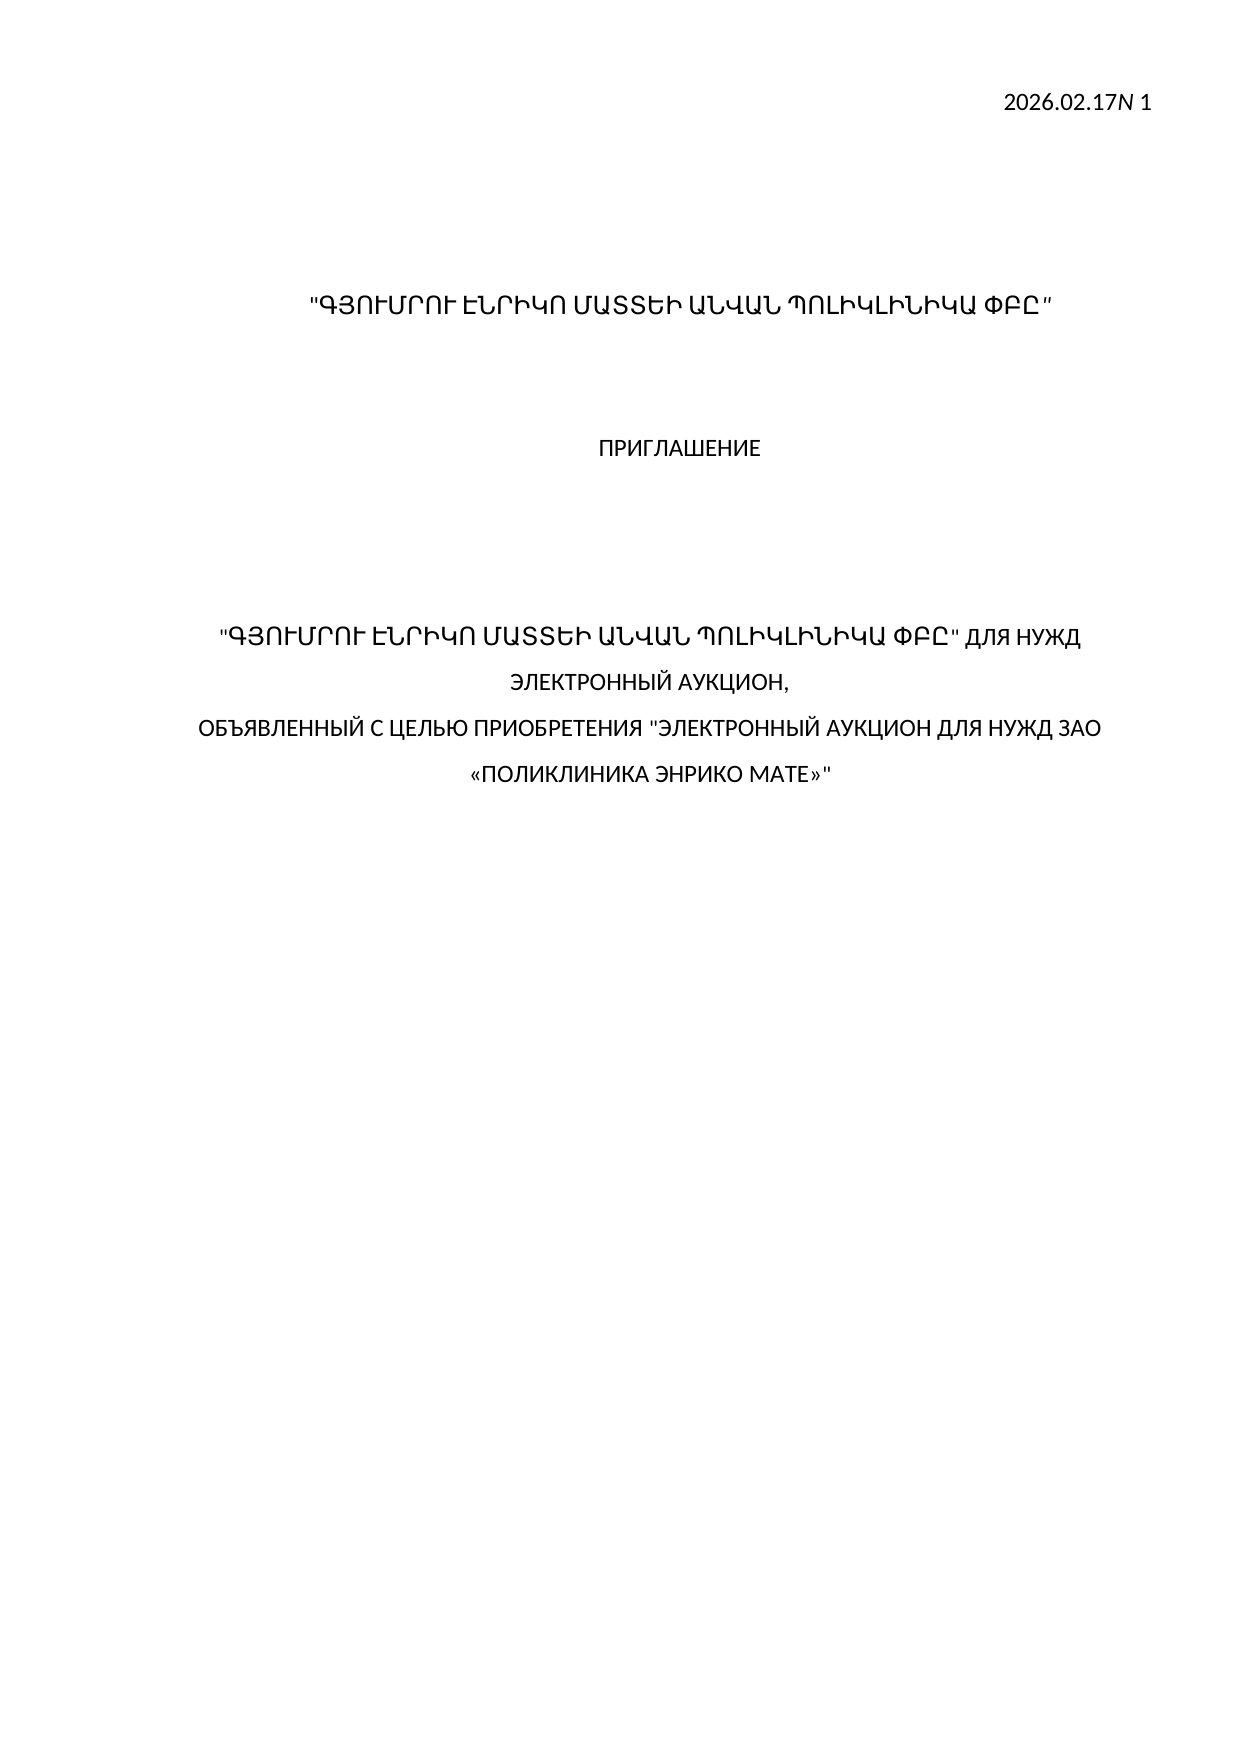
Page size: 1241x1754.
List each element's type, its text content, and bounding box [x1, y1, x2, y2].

text "ԳՅՈՒՄՐՈՒ ԷՆՐԻԿՈ ՄԱՏՏԵԻ ԱՆՎԱՆ ՊՈԼԻԿԼԻՆԻԿԱ ՓԲԸ" [148, 290, 1152, 321]
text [148, 86, 1152, 117]
text "ԳՅՈՒՄՐՈՒ ԷՆՐԻԿՈ ՄԱՏՏԵԻ ԱՆՎԱՆ ՊՈԼԻԿԼԻՆԻԿԱ ՓԲԸ" ДЛЯ НУЖД ЭЛЕКТРОННЫЙ АУКЦИОН, [148, 621, 1152, 697]
text ОБЪЯВЛЕННЫЙ С ЦЕЛЬЮ ПРИОБРЕТЕНИЯ "ЭЛЕКТРОННЫЙ АУКЦИОН ДЛЯ НУЖД ЗАО «ПОЛИКЛИНИКА ЭНРИКО МАТЕ»" [148, 712, 1152, 788]
text ПРИГЛАШЕНИЕ [148, 432, 1152, 462]
